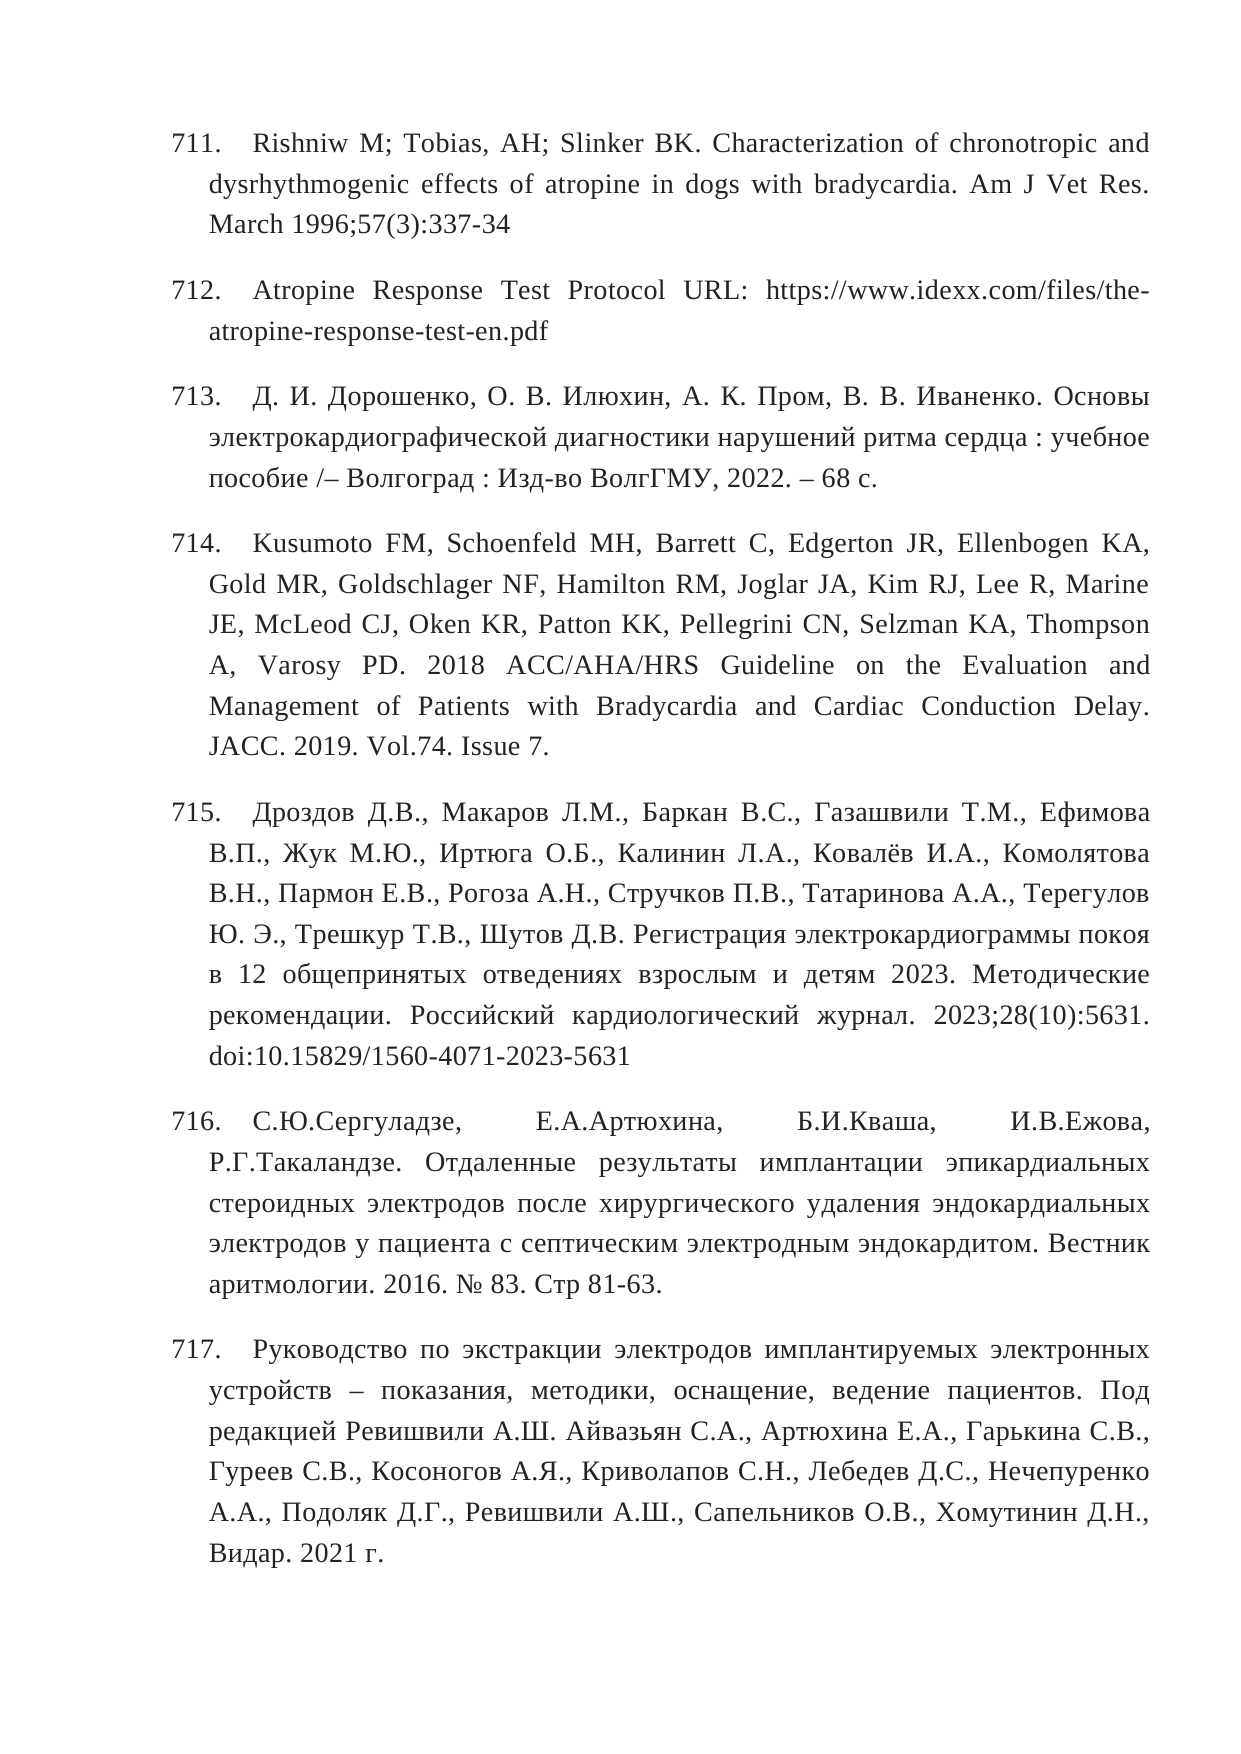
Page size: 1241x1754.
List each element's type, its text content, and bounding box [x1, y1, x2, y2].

list Rishniw M; Tobias, AH; Slinker BK. Characterization of chronotropic and dysrhythmogenic effects of atropine in dogs with bradycardia. Am J Vet Res. March 1996;57(3):337-34 [171, 118, 1152, 240]
list Руководство по экстракции электродов имплантируемых электронных устройств – показания, методики, оснащение, ведение пациентов. Под редакцией Ревишвили А.Ш. Айвазьян С.А., Артюхина Е.А., Гарькина С.В., Гуреев С.В., Косоногов А.Я., Криволапов С.Н., Лебедев Д.С., Нечепуренко А.А., Подоляк Д.Г., Ревишвили А.Ш., Сапельников О.В., Хомутинин Д.Н., Видар. 2021 г. [171, 1324, 1152, 1568]
list С.Ю.Сергуладзе, Е.А.Артюхина, Б.И.Кваша, И.В.Ежова, Р.Г.Такаландзе. Отдаленные результаты имплантации эпикардиальных стероидных электродов после хирургического удаления эндокардиальных электродов у пациента с септическим электродным эндокардитом. Вестник аритмологии. 2016. № 83. Стр 81-63. [171, 1096, 1152, 1299]
list Atropine Response Test Protocol URL: https://www.idexx.com/files/the-atropine-response-test-en.pdf [171, 265, 1152, 346]
list Дроздов Д.В., Макаров Л.М., Баркан В.С., Газашвили Т.М., Ефимова В.П., Жук М.Ю., Иртюга О.Б., Калинин Л.А., Ковалёв И.А., Комолятова В.Н., Пармон Е.В., Рогоза А.Н., Стручков П.В., Татаринова А.А., Терегулов Ю. Э., Трешкур Т.В., Шутов Д.В. Регистрация электрокардиограммы покоя в 12 общепринятых отведениях взрослым и детям 2023. Методические рекомендации. Российский кардиологический журнал. 2023;28(10):5631. doi:10.15829/1560-4071-2023-5631 [171, 787, 1152, 1071]
list Д. И. Дорошенко, О. В. Илюхин, А. К. Пром, В. В. Иваненко. Основы электрокардиографической диагностики нарушений ритма сердца : учебное пособие /– Волгоград : Изд-во ВолгГМУ, 2022. – 68 с. [171, 371, 1152, 493]
list Kusumoto FM, Schoenfeld MH, Barrett C, Edgerton JR, Ellenbogen KA, Gold MR, Goldschlager NF, Hamilton RM, Joglar JA, Kim RJ, Lee R, Marine JE, McLeod CJ, Oken KR, Patton KK, Pellegrini CN, Selzman KA, Thompson A, Varosy PD. 2018 ACC/AHA/HRS Guideline on the Evaluation and Management of Patients with Bradycardia and Cardiac Conduction Delay. JACC. 2019. Vol.74. Issue 7. [171, 518, 1152, 762]
